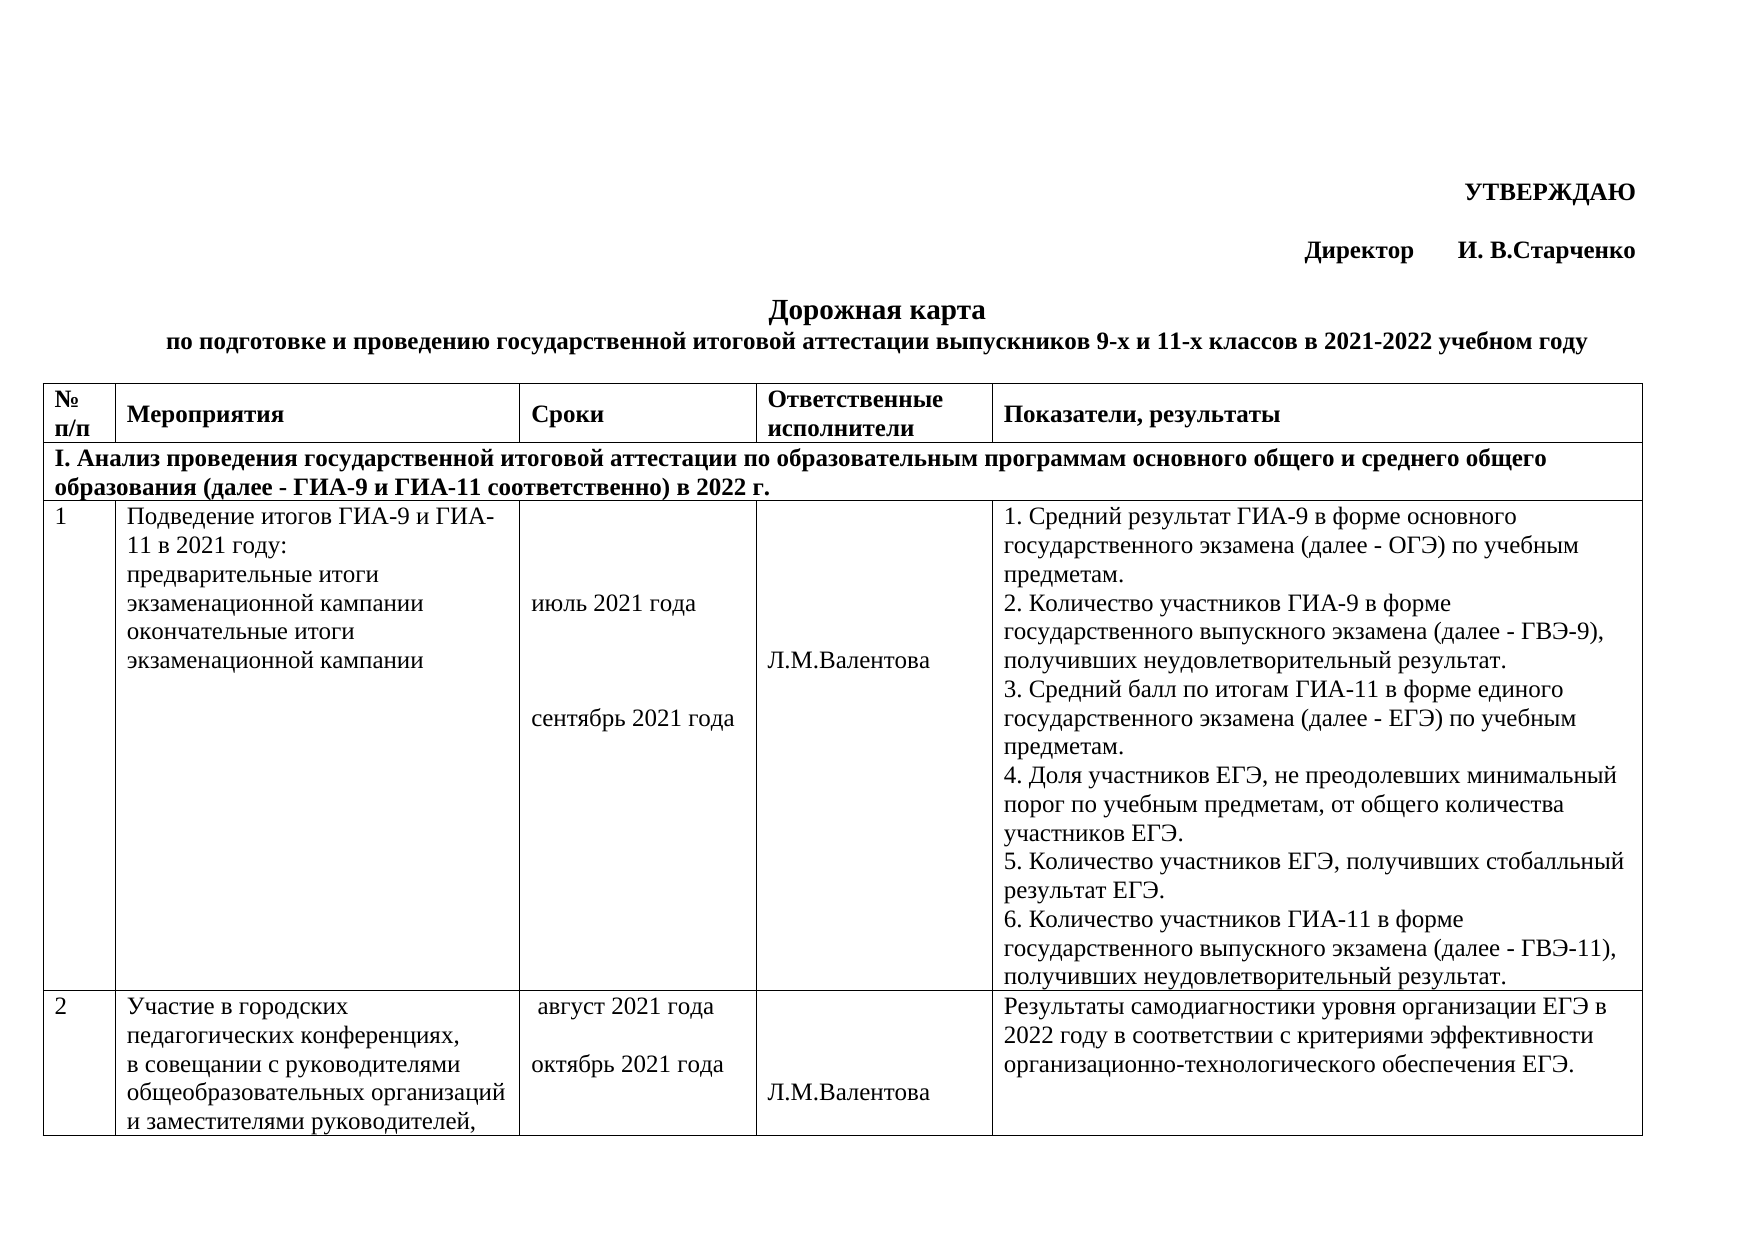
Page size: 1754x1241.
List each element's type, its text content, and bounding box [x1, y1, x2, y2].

text Дорожная карта [118, 292, 1636, 326]
table_cell Л.М.Валентова [757, 991, 992, 1135]
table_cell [520, 991, 756, 1135]
table_cell 1 [44, 501, 115, 990]
table_cell июль 2021 года сентябрь 2021 года [520, 501, 756, 990]
table_header Показатели, результаты [993, 384, 1642, 442]
table_cell Л.М.Валентова [757, 501, 992, 990]
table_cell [993, 991, 1642, 1135]
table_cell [116, 991, 519, 1135]
table_header Сроки [520, 384, 756, 442]
table_cell 2 [44, 991, 115, 1135]
text по подготовке и проведению государственной итоговой аттестации выпускников 9-х и 11-х классов в 2021-2022 учебном году [118, 326, 1636, 354]
table_header № п/п [44, 384, 115, 442]
table_cell 1. Средний результат ГИА-9 в форме основного государственного экзамена (далее - ОГЭ) по учебным предметам. 2. Количество участников ГИА-9 в форме государственного выпускного экзамена (далее - ГВЭ-9), получивших неудовлетворительный результат. 3. Средний балл по итогам ГИА-11 в форме единого государственного экзамена (далее - ЕГЭ) по учебным предметам. 4. Доля участников ЕГЭ, не преодолевших минимальный порог по учебным предметам, от общего количества участников ЕГЭ. 5. Количество участников ЕГЭ, получивших стобалльный результат ЕГЭ. 6. Количество участников ГИА-11 в форме государственного выпускного экзамена (далее - ГВЭ-11), получивших неудовлетворительный результат. [993, 501, 1642, 990]
table_header Мероприятия [116, 384, 519, 442]
table_cell Подведение итогов ГИА-9 и ГИА- 11 в 2021 году: предварительные итоги экзаменационной кампании окончательные итоги экзаменационной кампании [116, 501, 519, 990]
table_header Ответственные исполнители [757, 384, 992, 442]
text УТВЕРЖДАЮ [118, 177, 1636, 206]
text Директор И. В.Старченко [118, 235, 1636, 263]
table_cell I. Анализ проведения государственной итоговой аттестации по образовательным программам основного общего и среднего общего образования (далее - ГИА-9 и ГИА-11 соответственно) в 2022 г. [44, 443, 1642, 500]
